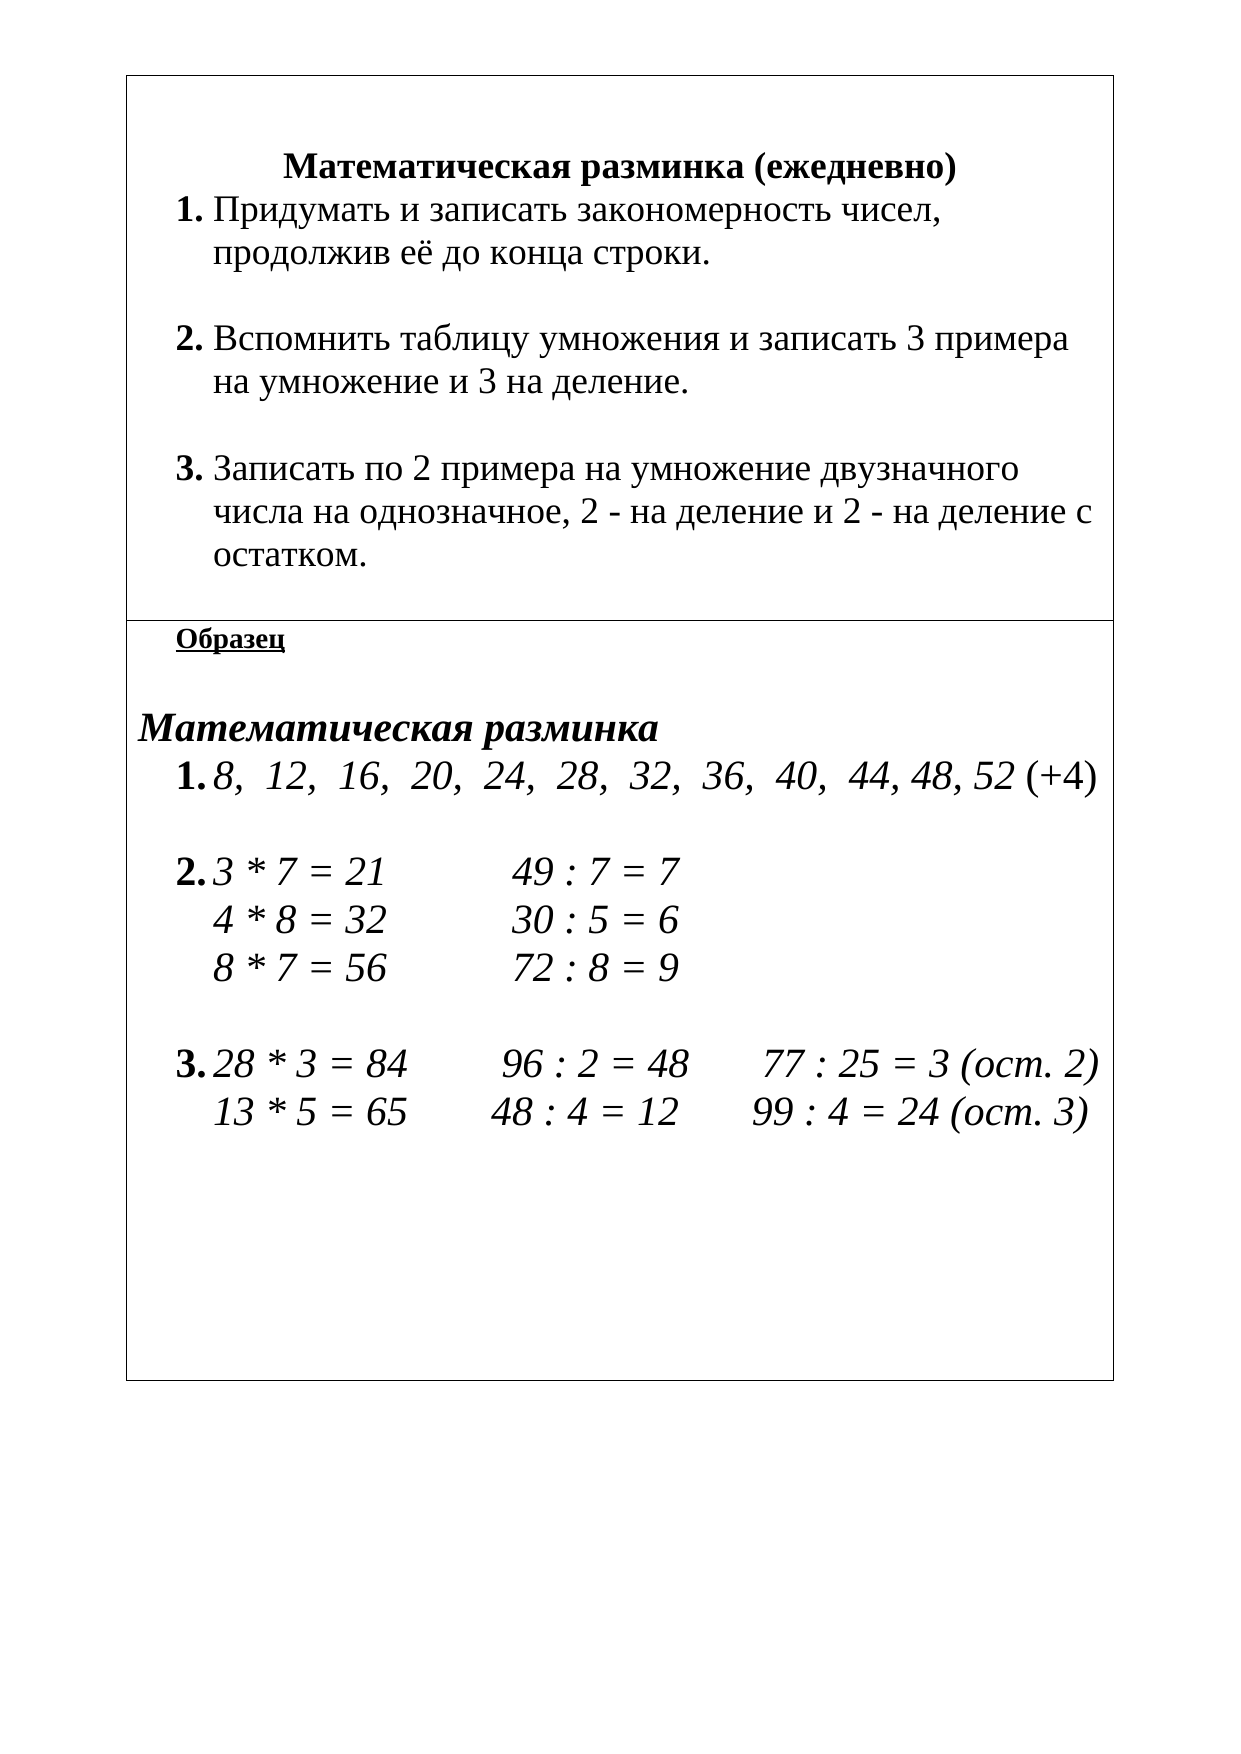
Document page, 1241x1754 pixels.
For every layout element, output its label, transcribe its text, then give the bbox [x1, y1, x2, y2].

table_cell Образец Математическая разминка 8, 12, 16, 20, 24, 28, 32, 36, 40, 44, 48, 52 (+4) 3 * 7 = 21 49 : 7 = 7 4 * 8 = 32 30 : 5 = 6 8 * 7 = 56 72 : 8 = 9 28 * 3 = 84 96 : 2 = 48 77 : 25 = 3 (ост. 2) 13 * 5 = 65 48 : 4 = 12 99 : 4 = 24 (ост. 3) [127, 621, 1113, 1379]
table_header Математическая разминка (ежедневно) Придумать и записать закономерность чисел, продолжив её до конца строки. Вспомнить таблицу умножения и записать 3 примера на умножение и 3 на деление. Записать по 2 примера на умножение двузначного числа на однозначное, 2 - на деление и 2 - на деление с остатком. [127, 76, 1113, 620]
